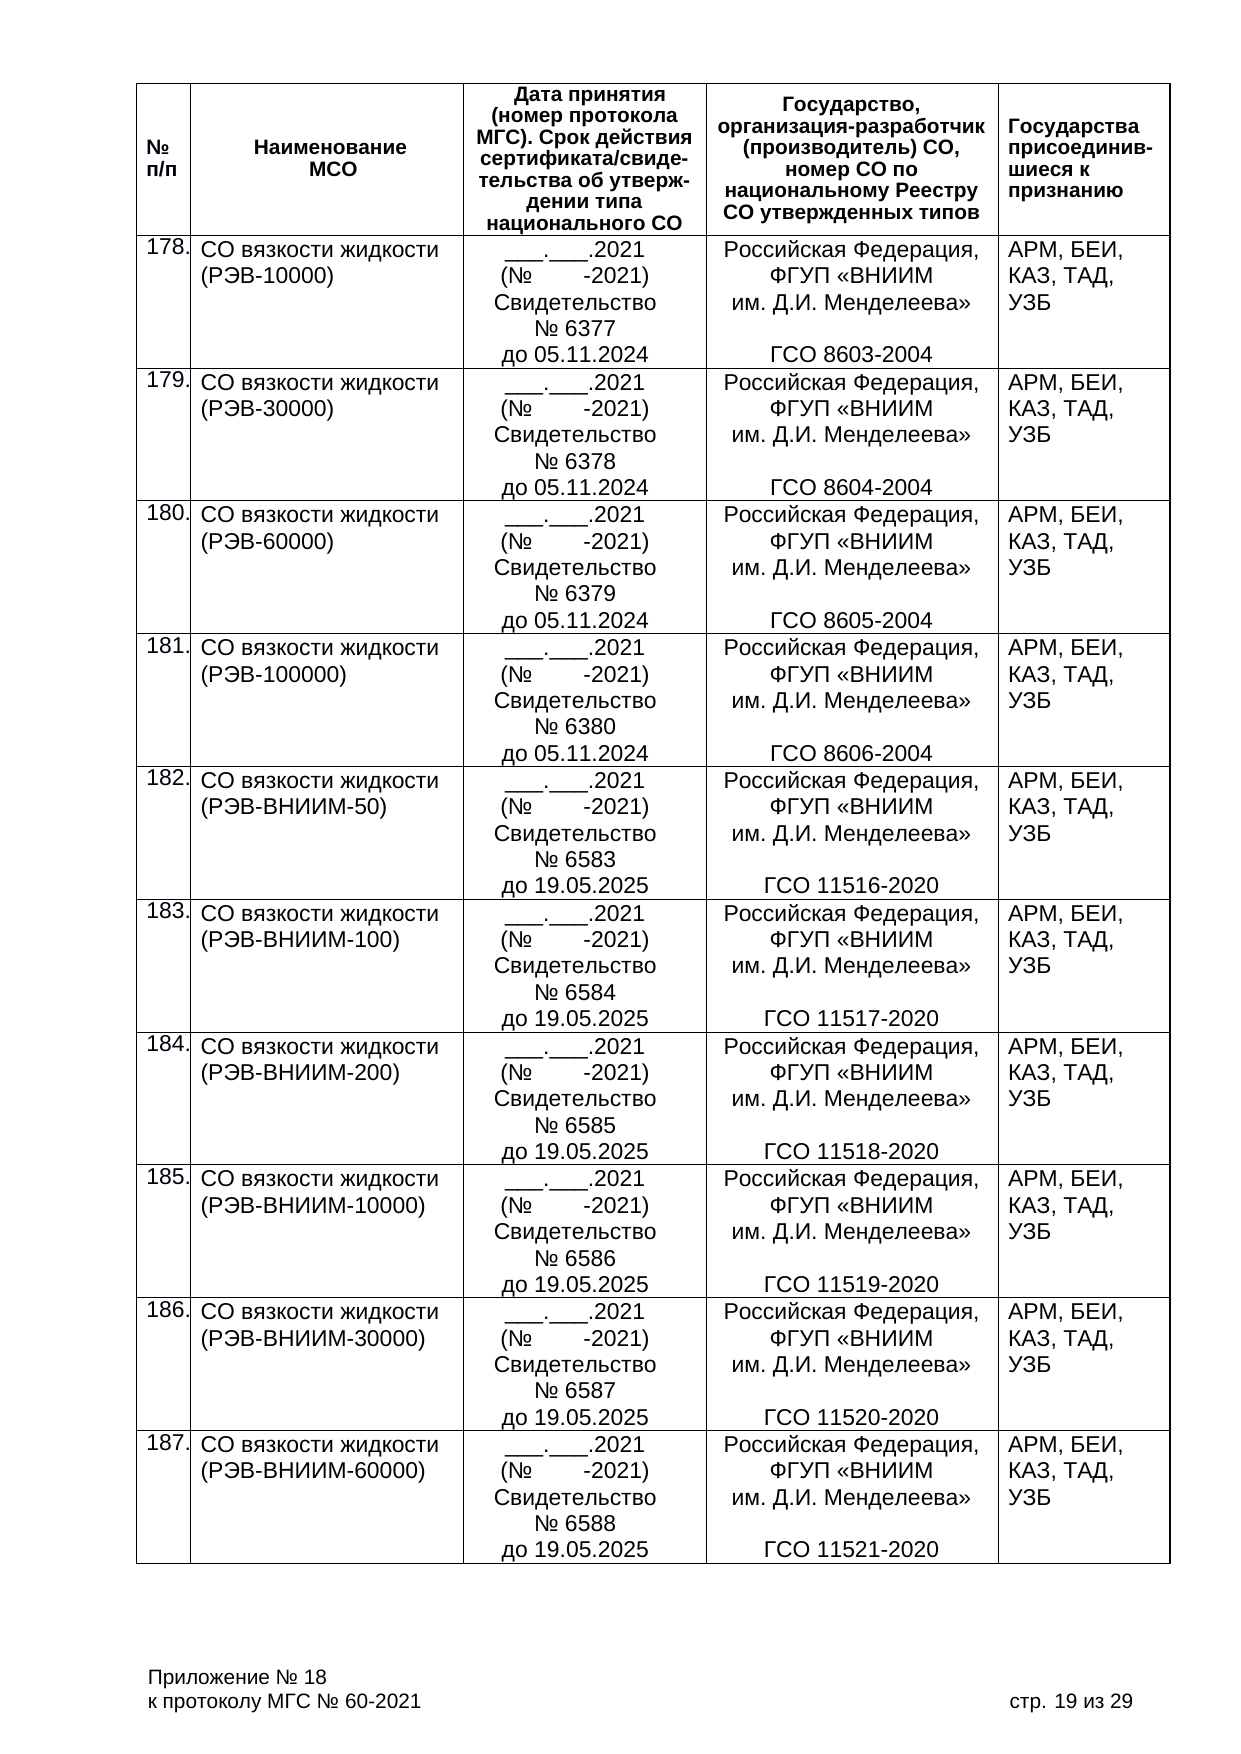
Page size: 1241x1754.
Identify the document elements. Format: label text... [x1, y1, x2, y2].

table_cell ___.___.2021 (№ -2021) Свидетельство № 6586 до 19.05.2025 [464, 1165, 706, 1297]
table_cell [137, 1431, 190, 1563]
table_cell Российская Федерация, ФГУП «ВНИИМ им. Д.И. Менделеева» ГСО 11520-2020 [707, 1298, 998, 1430]
table_cell СО вязкости жидкости (РЭВ-ВНИИМ-100) [191, 900, 463, 1032]
table_cell АРМ, БЕИ, КАЗ, ТАД, УЗБ [999, 1298, 1169, 1430]
table_cell СО вязкости жидкости (РЭВ-100000) [191, 634, 463, 766]
table_cell СО вязкости жидкости (РЭВ-30000) [191, 369, 463, 500]
table_cell [137, 1298, 190, 1430]
table_cell АРМ, БЕИ, КАЗ, ТАД, УЗБ [999, 369, 1169, 500]
table_cell Российская Федерация, ФГУП «ВНИИМ им. Д.И. Менделеева» ГСО 11517-2020 [707, 900, 998, 1032]
table_cell СО вязкости жидкости (РЭВ-ВНИИМ-200) [191, 1033, 463, 1164]
table_cell АРМ, БЕИ, КАЗ, ТАД, УЗБ [999, 1033, 1169, 1164]
table_cell АРМ, БЕИ, КАЗ, ТАД, УЗБ [999, 501, 1169, 633]
table_cell [137, 501, 190, 633]
table_cell СО вязкости жидкости (РЭВ-ВНИИМ-10000) [191, 1165, 463, 1297]
table_cell [137, 1165, 190, 1297]
table_cell ___.___.2021 (№ -2021) Свидетельство № 6584 до 19.05.2025 [464, 900, 706, 1032]
table_cell АРМ, БЕИ, КАЗ, ТАД, УЗБ [999, 767, 1169, 899]
table_cell [137, 900, 190, 1032]
table_cell [137, 236, 190, 367]
table_header Государство, организация-разработчик (производитель) СО, номер СО по национальному Реестру СО утвержденных типов [707, 84, 998, 235]
table_cell СО вязкости жидкости (РЭВ-10000) [191, 236, 463, 367]
table_cell [137, 1033, 190, 1164]
table_cell ___.___.2021 (№ -2021) Свидетельство № 6377 до 05.11.2024 [464, 236, 706, 367]
table_cell ___.___.2021 (№ -2021) Свидетельство № 6585 до 19.05.2025 [464, 1033, 706, 1164]
table_header Государства присоединив-шиеся к признанию [999, 84, 1169, 235]
table_header Наименование МСО [191, 84, 463, 235]
table_header Дата принятия (номер протокола МГС). Срок действия сертификата/свиде-тельства об утверж-дении типа национального СО [464, 84, 706, 235]
table_cell [137, 767, 190, 899]
table_cell АРМ, БЕИ, КАЗ, ТАД, УЗБ [999, 1431, 1169, 1563]
table_header № п/п [137, 84, 190, 235]
table_cell Российская Федерация, ФГУП «ВНИИМ им. Д.И. Менделеева» ГСО 8604-2004 [707, 369, 998, 500]
table_cell Российская Федерация, ФГУП «ВНИИМ им. Д.И. Менделеева» ГСО 8605-2004 [707, 501, 998, 633]
table_cell АРМ, БЕИ, КАЗ, ТАД, УЗБ [999, 634, 1169, 766]
table_cell Российская Федерация, ФГУП «ВНИИМ им. Д.И. Менделеева» ГСО 11518-2020 [707, 1033, 998, 1164]
table_cell СО вязкости жидкости (РЭВ-ВНИИМ-30000) [191, 1298, 463, 1430]
table_cell СО вязкости жидкости (РЭВ-ВНИИМ-60000) [191, 1431, 463, 1563]
table_cell [137, 634, 190, 766]
table_cell ___.___.2021 (№ -2021) Свидетельство № 6587 до 19.05.2025 [464, 1298, 706, 1430]
table_cell АРМ, БЕИ, КАЗ, ТАД, УЗБ [999, 236, 1169, 367]
table_cell ___.___.2021 (№ -2021) Свидетельство № 6380 до 05.11.2024 [464, 634, 706, 766]
table_cell Российская Федерация, ФГУП «ВНИИМ им. Д.И. Менделеева» ГСО 8603-2004 [707, 236, 998, 367]
table_cell СО вязкости жидкости (РЭВ-60000) [191, 501, 463, 633]
table_cell ___.___.2021 (№ -2021) Свидетельство № 6379 до 05.11.2024 [464, 501, 706, 633]
table_cell Российская Федерация, ФГУП «ВНИИМ им. Д.И. Менделеева» ГСО 8606-2004 [707, 634, 998, 766]
table_cell АРМ, БЕИ, КАЗ, ТАД, УЗБ [999, 900, 1169, 1032]
table_cell Российская Федерация, ФГУП «ВНИИМ им. Д.И. Менделеева» ГСО 11521-2020 [707, 1431, 998, 1563]
table_cell ___.___.2021 (№ -2021) Свидетельство № 6588 до 19.05.2025 [464, 1431, 706, 1563]
table_cell СО вязкости жидкости (РЭВ-ВНИИМ-50) [191, 767, 463, 899]
table_cell ___.___.2021 (№ -2021) Свидетельство № 6583 до 19.05.2025 [464, 767, 706, 899]
table_cell Российская Федерация, ФГУП «ВНИИМ им. Д.И. Менделеева» ГСО 11519-2020 [707, 1165, 998, 1297]
table_cell Российская Федерация, ФГУП «ВНИИМ им. Д.И. Менделеева» ГСО 11516-2020 [707, 767, 998, 899]
table_cell ___.___.2021 (№ -2021) Свидетельство № 6378 до 05.11.2024 [464, 369, 706, 500]
table_cell АРМ, БЕИ, КАЗ, ТАД, УЗБ [999, 1165, 1169, 1297]
table_cell [137, 369, 190, 500]
